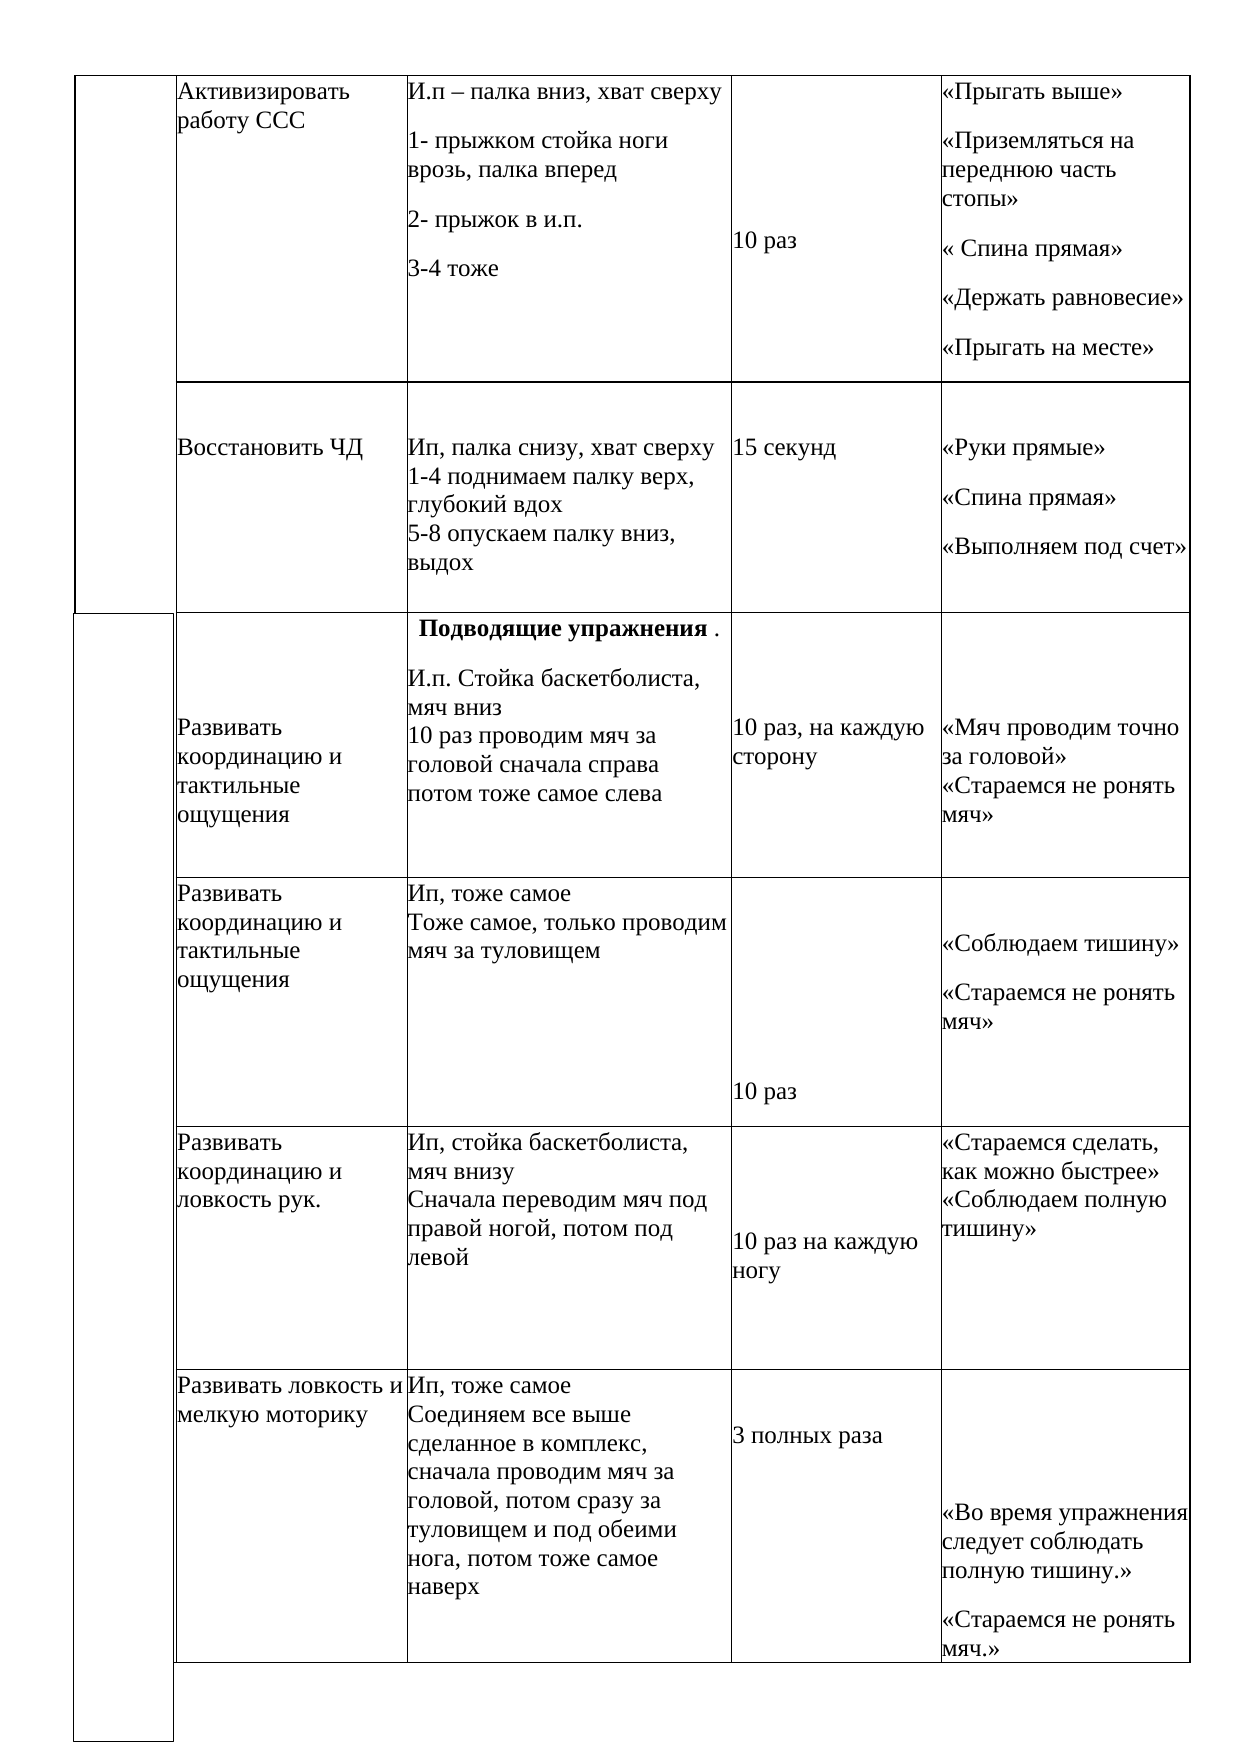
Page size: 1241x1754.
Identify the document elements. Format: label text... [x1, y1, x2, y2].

table_cell Развивать координацию и тактильные ощущения [177, 878, 407, 1126]
table_cell 3 полных раза [732, 1370, 941, 1662]
table_cell Подводящие упражнения . И.п. Стойка баскетболиста, мяч вниз 10 раз проводим мяч за головой сначала справа потом тоже самое слева [408, 613, 731, 877]
table_cell «Стараемся сделать, как можно быстрее» «Соблюдаем полную тишину» [942, 1127, 1189, 1369]
table_cell Ип, палка снизу, хват сверху 1-4 поднимаем палку верх, глубокий вдох 5-8 опускаем палку вниз, выдох [408, 383, 731, 612]
table_cell «Соблюдаем тишину» «Стараемся не ронять мяч» [942, 878, 1189, 1126]
table_cell И.п – палка вниз, хват сверху 1- прыжком стойка ноги врозь, палка вперед 2- прыжок в и.п. 3-4 тоже [408, 76, 731, 381]
table_cell 10 раз [732, 878, 941, 1126]
table_cell 10 раз, на каждую сторону [732, 613, 941, 877]
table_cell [177, 1370, 407, 1662]
table_cell «Мяч проводим точно за головой» «Стараемся не ронять мяч» [942, 613, 1189, 877]
table_cell Развивать координацию и тактильные ощущения [177, 613, 407, 877]
table_cell Развивать координацию и ловкость рук. [177, 1127, 407, 1369]
table_cell Восстановить ЧД [177, 383, 407, 612]
table_cell «Прыгать выше» «Приземляться на переднюю часть стопы» « Спина прямая» «Держать равновесие» «Прыгать на месте» [942, 76, 1189, 381]
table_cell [408, 1370, 731, 1662]
table_cell Ип, тоже самое Тоже самое, только проводим мяч за туловищем [408, 878, 731, 1126]
table_cell 10 раз на каждую ногу [732, 1127, 941, 1369]
table_cell Активизировать работу ССС [177, 76, 407, 381]
table_cell Ип, стойка баскетболиста, мяч внизу Сначала переводим мяч под правой ногой, потом под левой [408, 1127, 731, 1369]
table_cell «Руки прямые» «Спина прямая» «Выполняем под счет» [942, 383, 1189, 612]
table_cell 10 раз [732, 76, 941, 381]
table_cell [942, 1370, 1189, 1662]
table_cell 15 секунд [732, 383, 941, 612]
